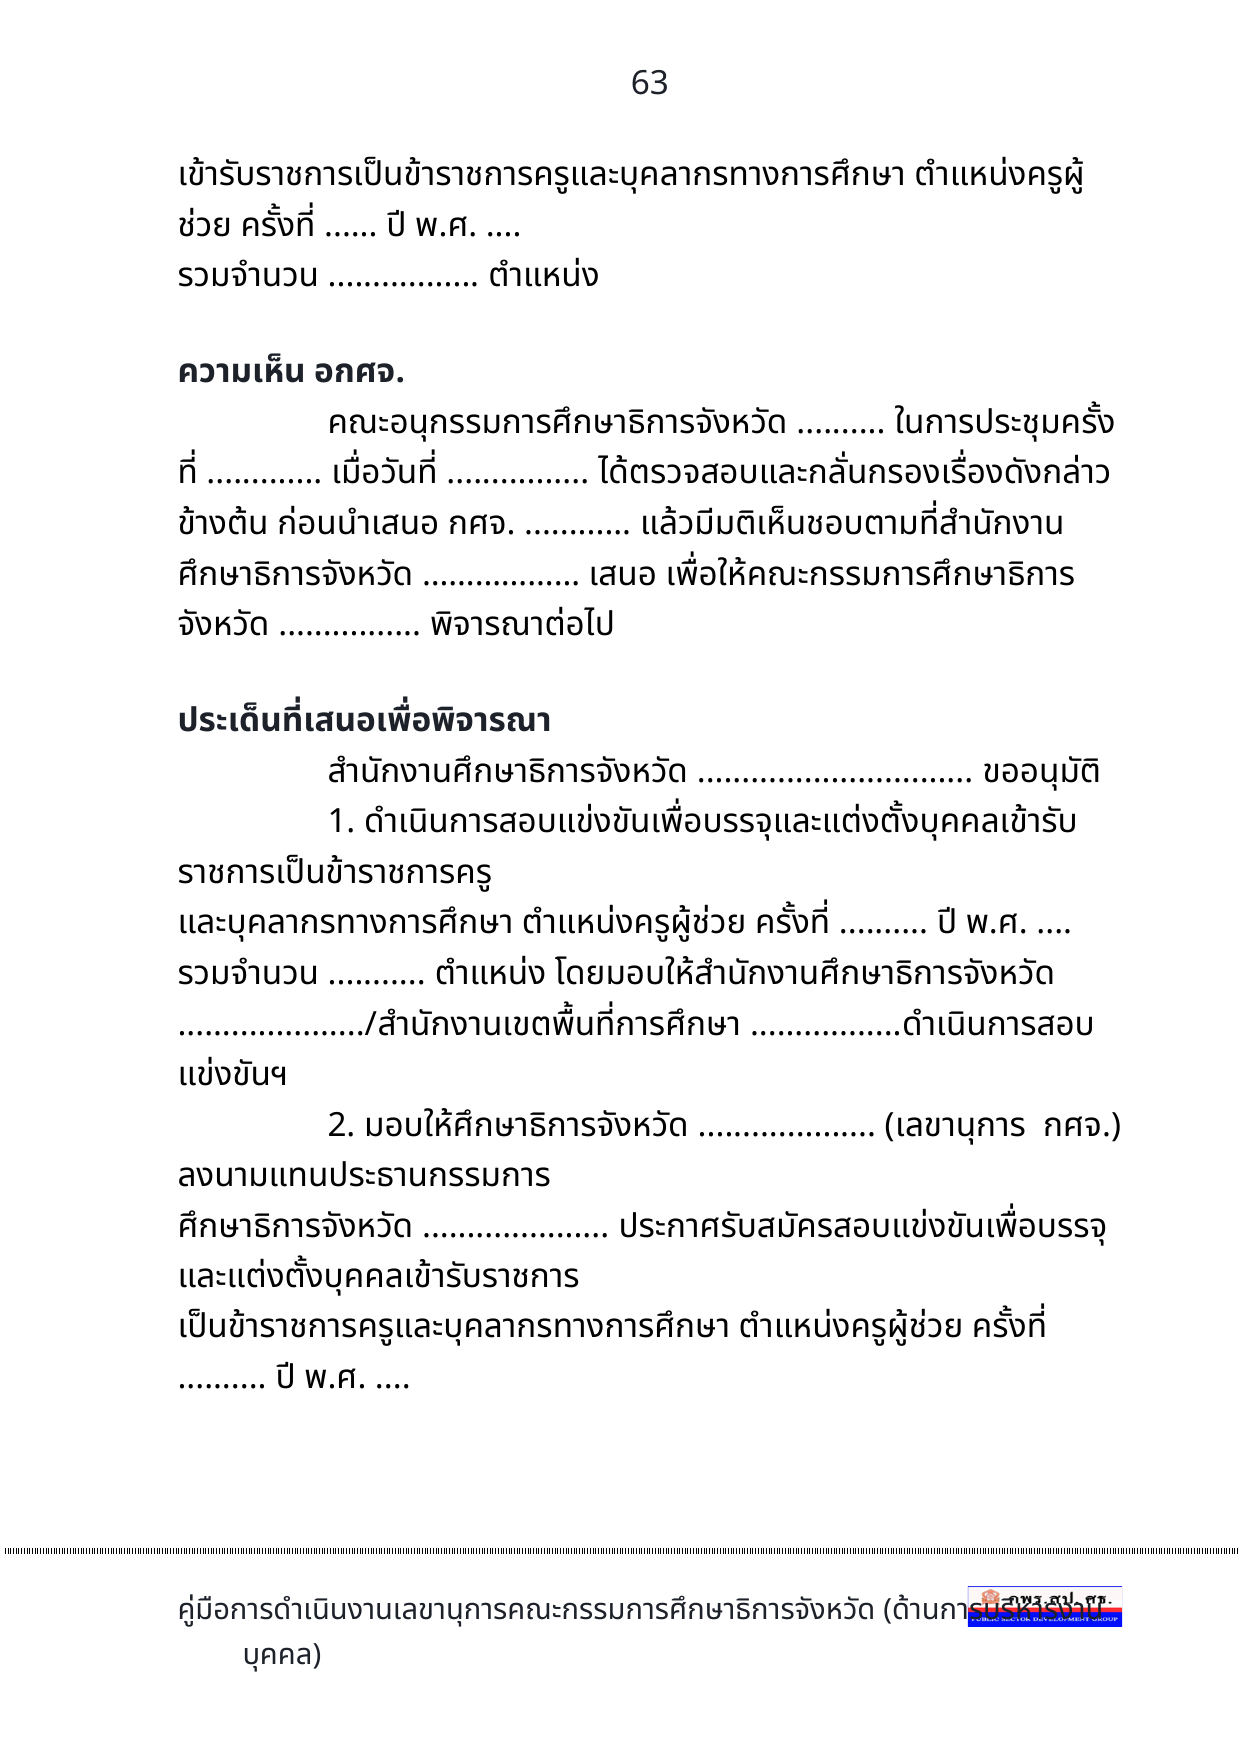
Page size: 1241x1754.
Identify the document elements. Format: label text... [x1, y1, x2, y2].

text 2. มอบให้ศึกษาธิการจังหวัด .................... (เลขานุการ กศจ.) ลงนามแทนประธานกรรมการ ศึกษาธิการจังหวัด ..................... ประกาศรับสมัครสอบแข่งขันเพื่อบรรจุและแต่งตั้งบุคคลเข้ารับราชการ เป็นข้าราชการครูและบุคลากรทางการศึกษา ตำแหน่งครูผู้ช่วย ครั้งที่ .......... ปี พ.ศ. .... [177, 1100, 1122, 1403]
text ความเห็น อกศจ. [177, 347, 1122, 398]
text 1. ดำเนินการสอบแข่งขันเพื่อบรรจุและแต่งตั้งบุคคลเข้ารับราชการเป็นข้าราชการครู และบุคลากรทางการศึกษา ตำแหน่งครูผู้ช่วย ครั้งที่ .......... ปี พ.ศ. .... รวมจำนวน ........... ตำแหน่ง โดยมอบให้สำนักงานศึกษาธิการจังหวัด ...................../สำนักงานเขตพื้นที่การศึกษา .................ดำเนินการสอบแข่งขันฯ [177, 797, 1122, 1100]
text ประเด็นที่เสนอเพื่อพิจารณา [177, 696, 1122, 746]
text คณะอนุกรรมการศึกษาธิการจังหวัด .......... ในการประชุมครั้งที่ ............. เมื่อวันที่ ................ ได้ตรวจสอบและกลั่นกรองเรื่องดังกล่าวข้างต้น ก่อนนำเสนอ กศจ. ............ แล้วมีมติเห็นชอบตามที่สำนักงานศึกษาธิการจังหวัด ……………… เสนอ เพื่อให้คณะกรรมการศึกษาธิการจังหวัด ................ พิจารณาต่อไป [177, 398, 1122, 651]
picture [967, 1586, 1123, 1627]
text สำนักงานศึกษาธิการจังหวัด ............................... ขออนุมัติ [177, 746, 1122, 797]
